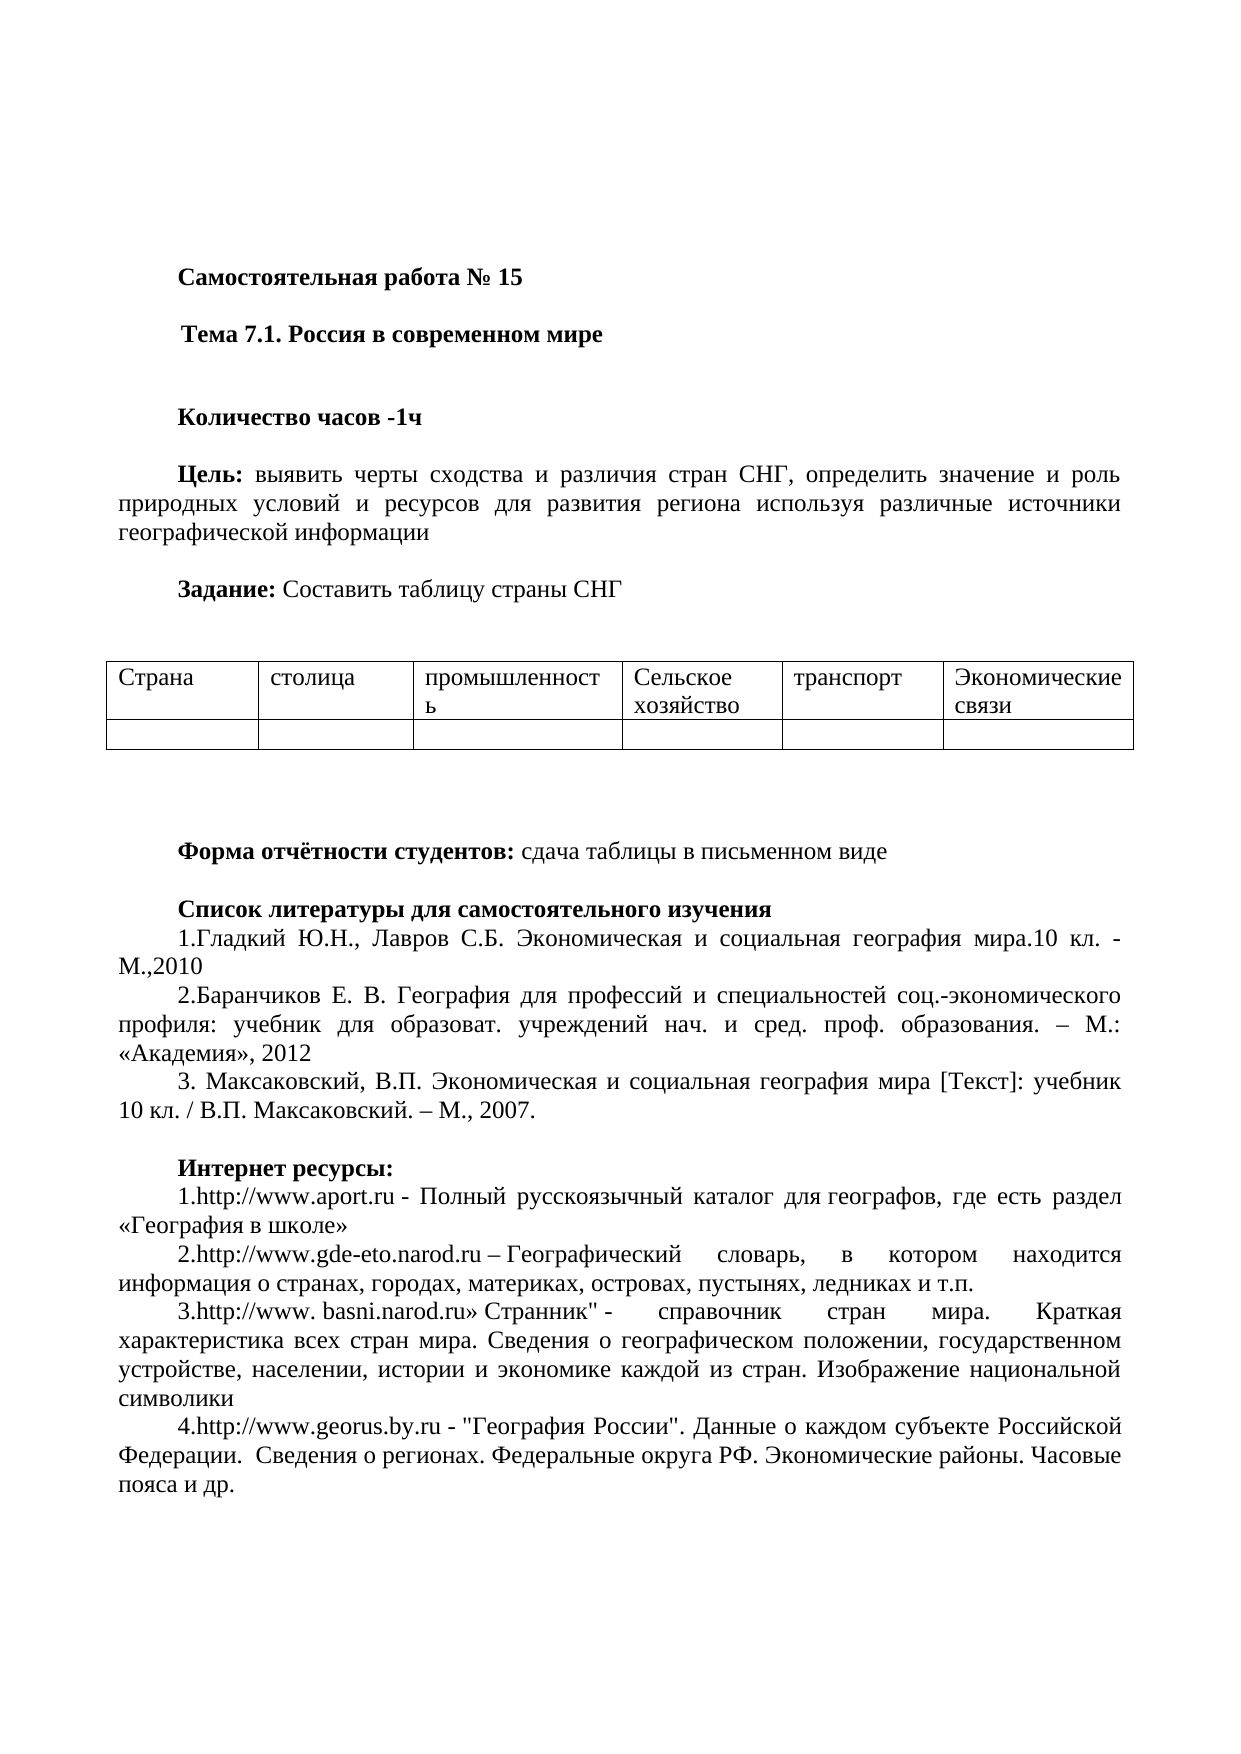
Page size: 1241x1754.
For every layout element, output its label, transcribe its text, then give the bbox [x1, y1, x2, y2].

text 1.Гладкий Ю.Н., Лавров С.Б. Экономическая и социальная география мира.10 кл. -М.,2010 [118, 923, 1122, 980]
text Задание: Составить таблицу страны СНГ [118, 574, 1122, 603]
text 3. Максаковский, В.П. Экономическая и социальная география мира [Текст]: учебник 10 кл. / В.П. Максаковский. – М., 2007. [118, 1066, 1122, 1124]
text 2.http://www.gde-eto.narod.ru – Географический словарь, в котором находится информация о странах, городах, материках, островах, пустынях, ледниках и т.п. [118, 1239, 1122, 1296]
table_header Страна [107, 662, 258, 719]
text 1.http://www.aport.ru - Полный русскоязычный каталог для географов, где есть раздел «География в школе» [118, 1181, 1122, 1239]
table_header Экономические связи [944, 662, 1133, 719]
text Список литературы для самостоятельного изучения [118, 894, 1122, 923]
text Форма отчётности студентов: сдача таблицы в письменном виде [118, 836, 1122, 865]
table_cell [259, 720, 413, 749]
table_cell [623, 720, 782, 749]
table_cell [944, 720, 1133, 749]
text 4.http://www.georus.by.ru - "География России". Данные о каждом субъекте Российской Федерации. Сведения о регионах. Федеральные округа РФ. Экономические районы. Часовые пояса и др. [118, 1411, 1122, 1498]
text Самостоятельная работа № 15 [118, 262, 1122, 291]
text Цель: выявить черты сходства и различия стран СНГ, определить значение и роль природных условий и ресурсов для развития региона используя различные источники географической информации [118, 459, 1122, 546]
text Количество часов -1ч [118, 402, 1122, 431]
table_header Сельское хозяйство [623, 662, 782, 719]
table_header промышленность [414, 662, 622, 719]
text 3.http://www. basni.narod.ru» Странник" - справочник стран мира. Краткая характеристика всех стран мира. Сведения о географическом положении, государственном устройстве, населении, истории и экономике каждой из стран. Изображение национальной символики [118, 1296, 1122, 1411]
table_header транспорт [783, 662, 943, 719]
table_cell [783, 720, 943, 749]
text 2.Баранчиков Е. В. География для профессий и специальностей соц.-экономического профиля: учебник для образоват. учреждений нач. и сред. проф. образования. – М.: «Академия», 2012 [118, 980, 1122, 1066]
table_header столица [259, 662, 413, 719]
table_cell [107, 720, 258, 749]
text Тема 7.1. Россия в современном мире [118, 319, 1122, 348]
table_cell [414, 720, 622, 749]
text Интернет ресурсы: [118, 1153, 1122, 1181]
